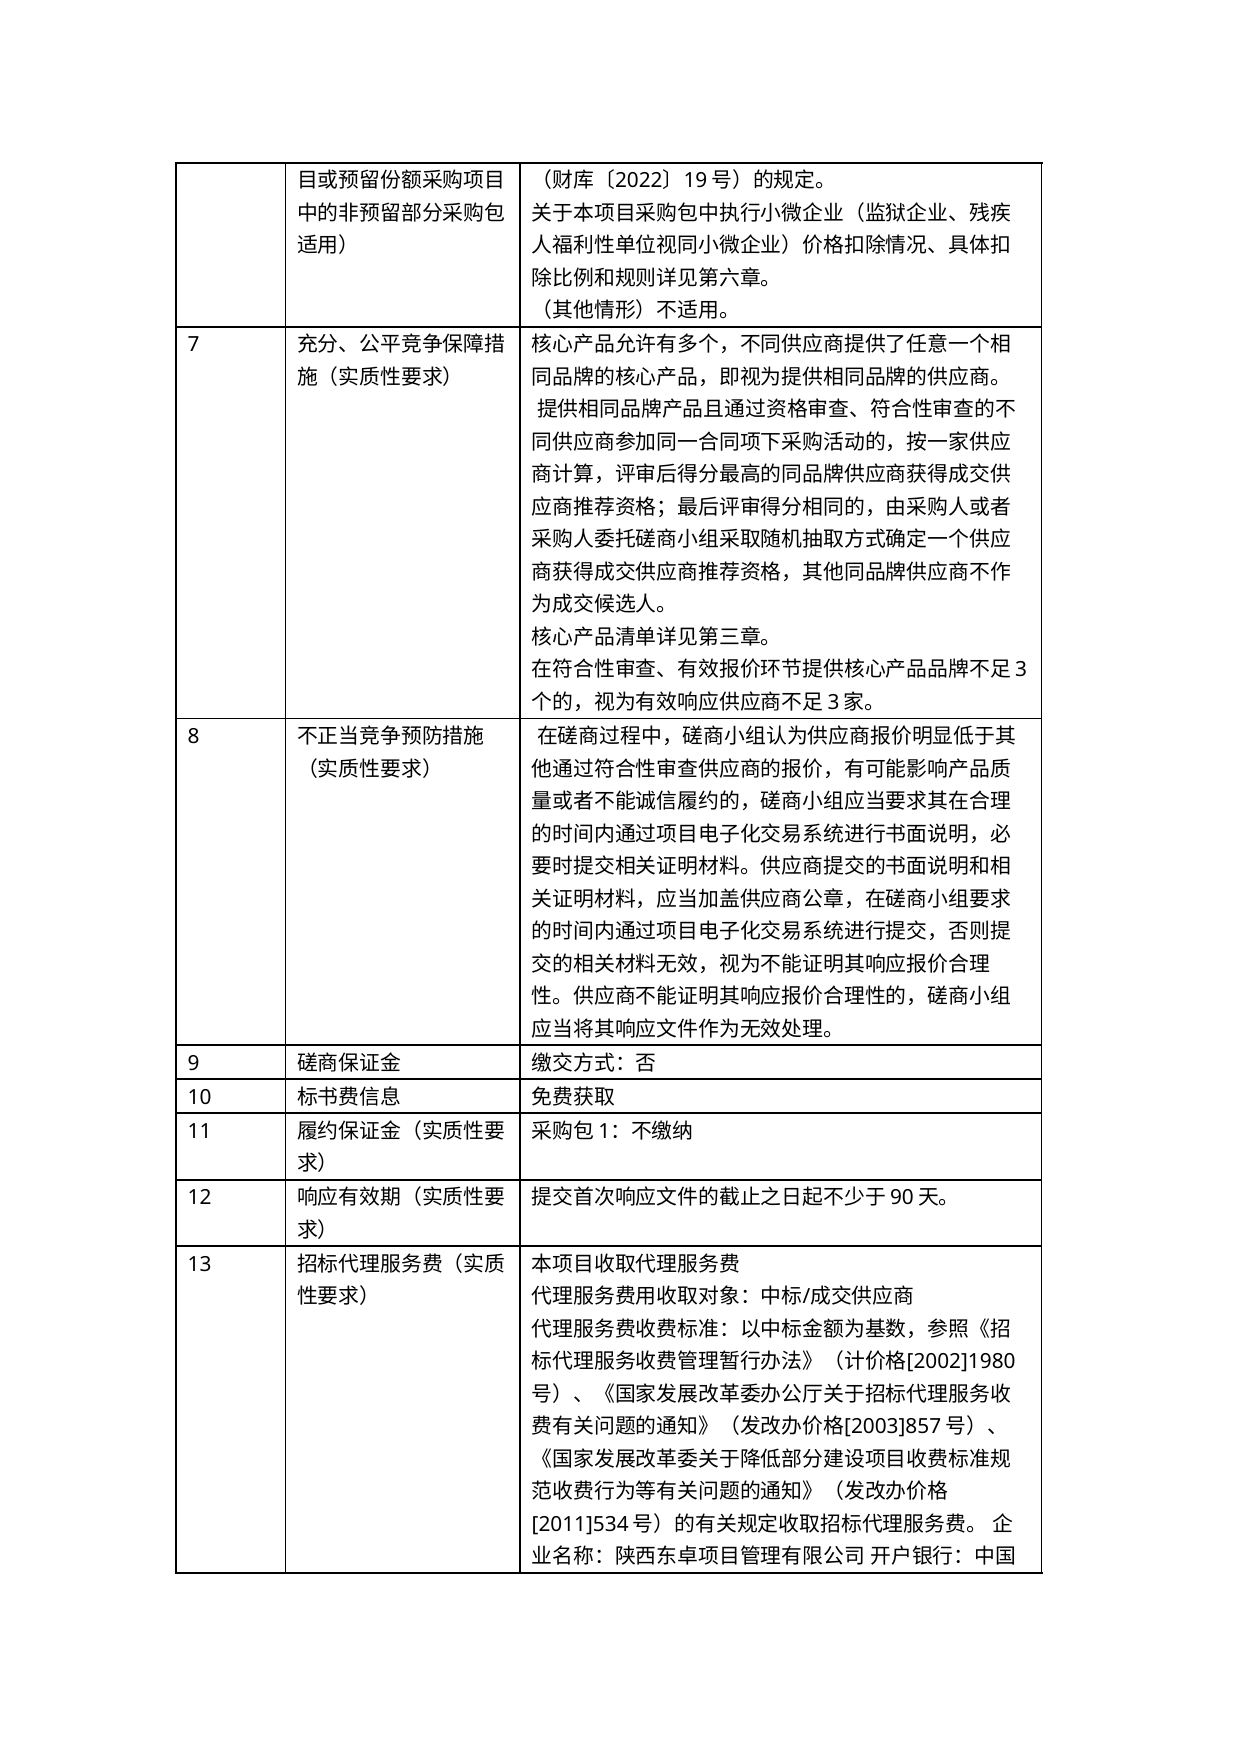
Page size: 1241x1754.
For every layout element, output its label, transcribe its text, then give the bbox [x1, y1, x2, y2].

table_cell 充分、公平竞争保障措施（实质性要求） [286, 328, 519, 718]
table_cell 标书费信息 [286, 1080, 519, 1112]
table_cell 响应有效期（实质性要求） [286, 1181, 519, 1245]
table_cell 提交首次响应文件的截止之日起不少于90天。 [521, 1181, 1041, 1245]
table_cell 6 [177, 164, 285, 326]
table_cell 招标代理服务费（实质性要求） [286, 1247, 519, 1572]
table_cell 免费获取 [521, 1080, 1041, 1112]
table_cell 10 [177, 1080, 285, 1112]
table_cell 采购包1：不缴纳 [521, 1114, 1041, 1179]
table_cell 11 [177, 1114, 285, 1179]
table_cell 12 [177, 1181, 285, 1245]
table_cell 7 [177, 328, 285, 718]
table_cell 履约保证金（实质性要求） [286, 1114, 519, 1179]
table_cell 8 [177, 719, 285, 1044]
table_cell 在磋商过程中，磋商小组认为供应商报价明显低于其他通过符合性审查供应商的报价，有可能影响产品质量或者不能诚信履约的，磋商小组应当要求其在合理的时间内通过项目电子化交易系统进行书面说明，必要时提交相关证明材料。供应商提交的书面说明和相关证明材料，应当加盖供应商公章，在磋商小组要求的时间内通过项目电子化交易系统进行提交，否则提交的相关材料无效，视为不能证明其响应报价合理性。供应商不能证明其响应报价合理性的，磋商小组应当将其响应文件作为无效处理。 [521, 719, 1041, 1044]
table_cell 13 [177, 1247, 285, 1572]
table_cell 磋商保证金 [286, 1046, 519, 1078]
table_cell 核心产品允许有多个，不同供应商提供了任意一个相同品牌的核心产品，即视为提供相同品牌的供应商。 提供相同品牌产品且通过资格审查、符合性审查的不同供应商参加同一合同项下采购活动的，按一家供应商计算，评审后得分最高的同品牌供应商获得成交供应商推荐资格；最后评审得分相同的，由采购人或者采购人委托磋商小组采取随机抽取方式确定一个供应商获得成交供应商推荐资格，其他同品牌供应商不作为成交候选人。 核心产品清单详见第三章。 在符合性审查、有效报价环节提供核心产品品牌不足3个的，视为有效响应供应商不足3家。 [521, 328, 1041, 718]
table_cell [286, 164, 519, 326]
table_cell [521, 164, 1041, 326]
table_cell 9 [177, 1046, 285, 1078]
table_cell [521, 1247, 1041, 1572]
table_cell 缴交方式：否 [521, 1046, 1041, 1078]
table_cell 不正当竞争预防措施（实质性要求） [286, 719, 519, 1044]
